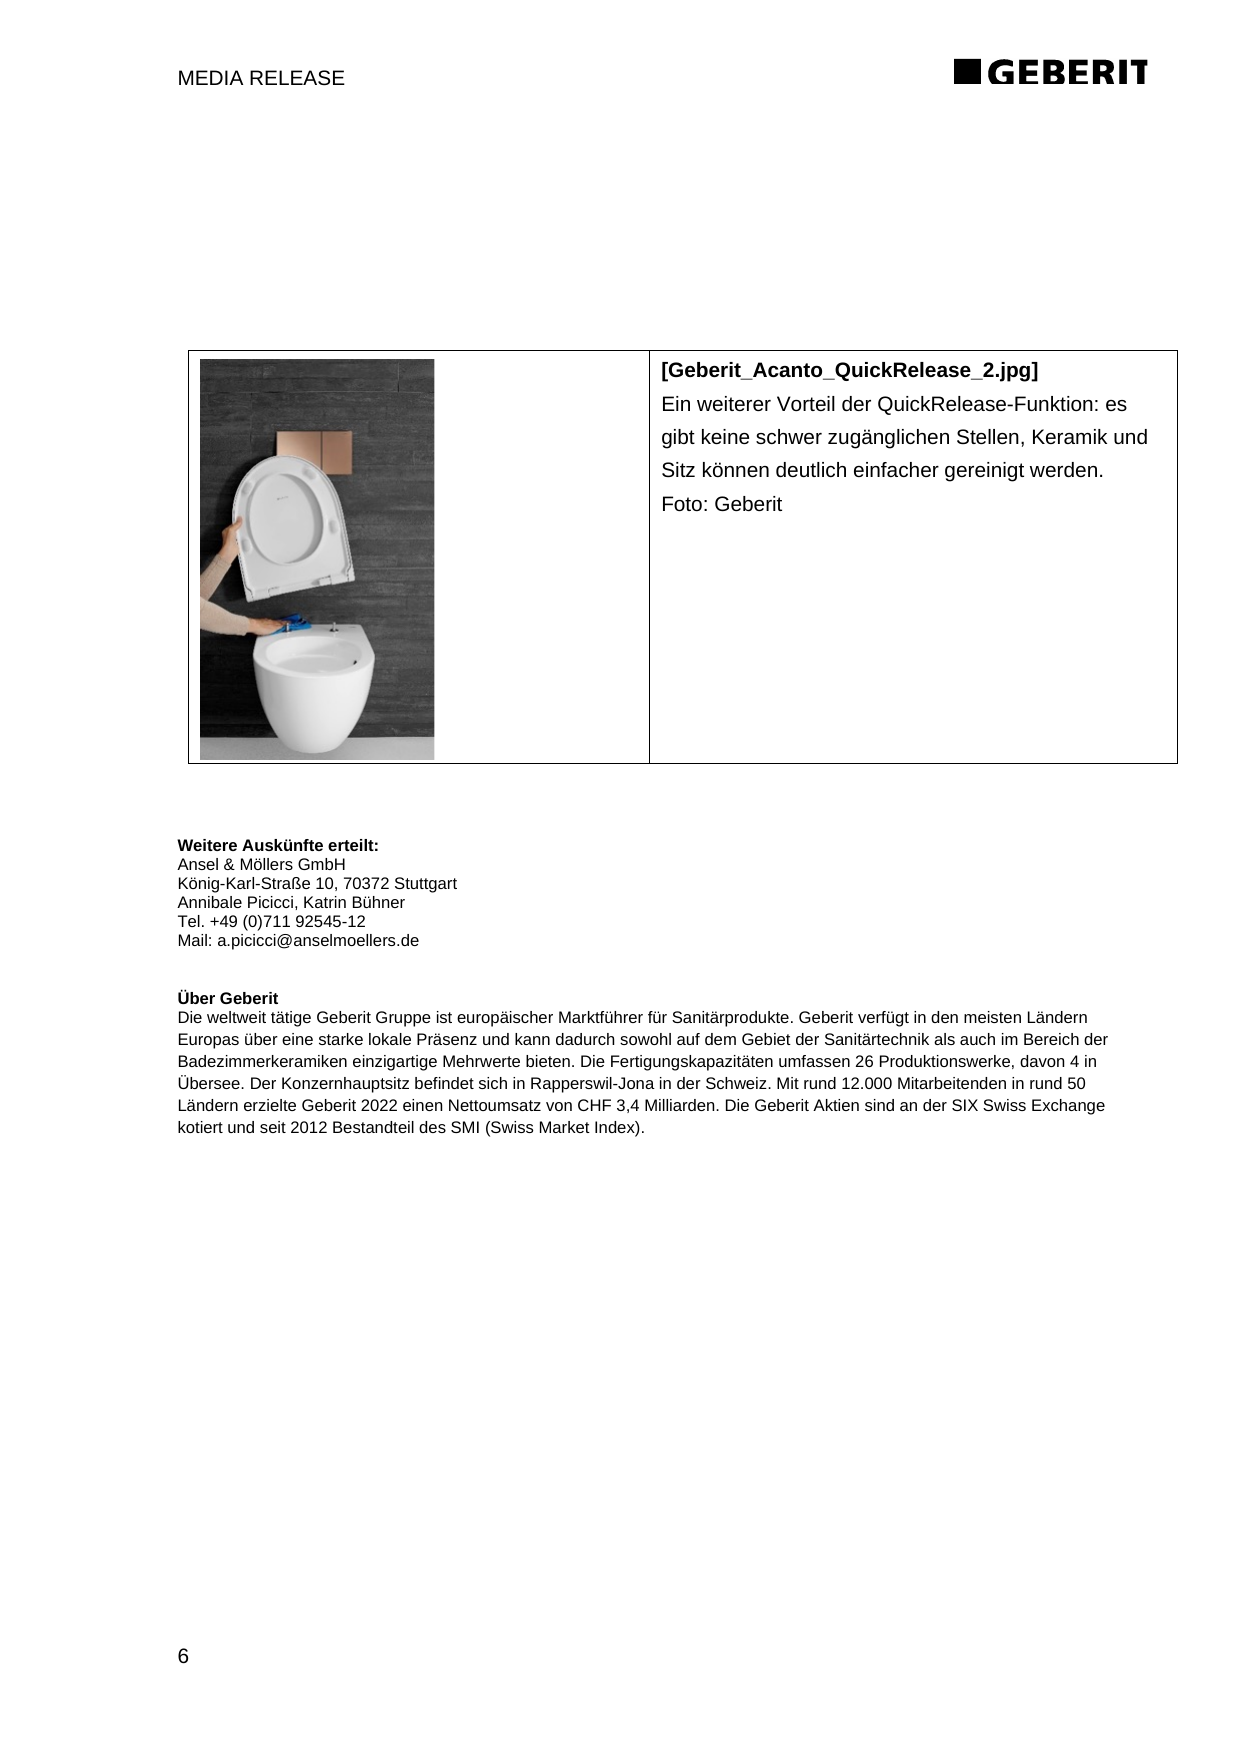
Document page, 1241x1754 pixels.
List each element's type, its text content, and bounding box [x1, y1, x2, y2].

table_cell [Geberit_Acanto_QuickRelease_2.jpg] Ein weiterer Vorteil der QuickRelease-Funktion: es gibt keine schwer zugänglichen Stellen, Keramik und Sitz können deutlich einfacher gereinigt werden. Foto: Geberit [650, 351, 1177, 762]
text Mail: a.picicci@anselmoellers.de [177, 931, 1152, 950]
picture [953, 58, 1148, 84]
text Weitere Auskünfte erteilt: [177, 835, 1152, 854]
text Über Geberit [177, 989, 1152, 1008]
text Die weltweit tätige Geberit Gruppe ist europäischer Marktführer für Sanitärprodukte. Geberit verfügt in den meisten Ländern Europas über eine starke lokale Präsenz und kann dadurch sowohl auf dem Gebiet der Sanitärtechnik als auch im Bereich der Badezimmerkeramiken einzigartige Mehrwerte bieten. Die Fertigungskapazitäten umfassen 26 Produktionswerke, davon 4 in Übersee. Der Konzernhauptsitz befindet sich in Rapperswil-Jona in der Schweiz. Mit rund 12.000 Mitarbeitenden in rund 50 Ländern erzielte Geberit 2022 einen Nettoumsatz von CHF 3,4 Milliarden. Die Geberit Aktien sind an der SIX Swiss Exchange kotiert und seit 2012 Bestandteil des SMI (Swiss Market Index). [177, 1008, 1152, 1137]
picture [200, 359, 435, 760]
text Ansel & Möllers GmbH König-Karl-Straße 10, 70372 Stuttgart Annibale Picicci, Katrin Bühner Tel. +49 (0)711 92545-12 [177, 854, 1152, 931]
table_cell [189, 351, 649, 762]
